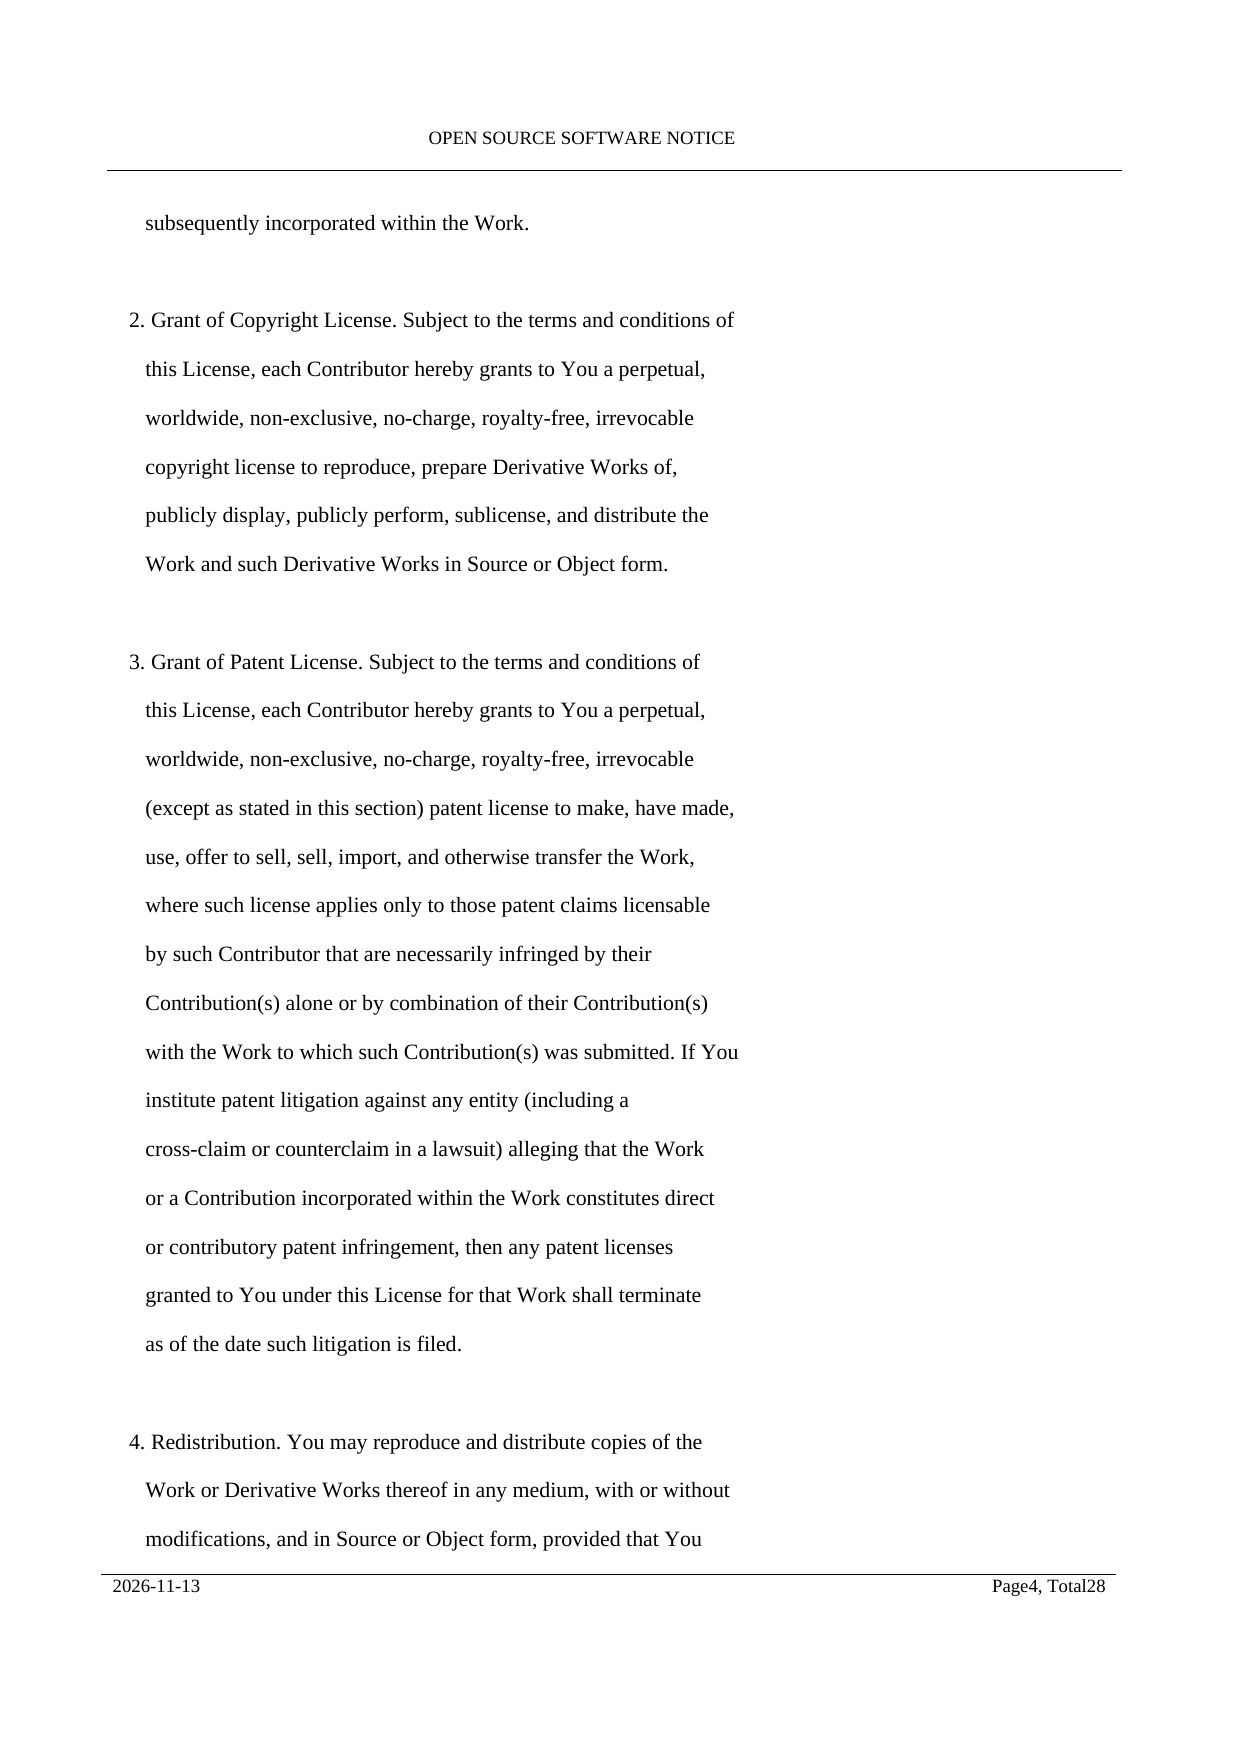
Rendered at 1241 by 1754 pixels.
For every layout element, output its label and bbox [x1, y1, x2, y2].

text [112, 206, 1128, 1555]
